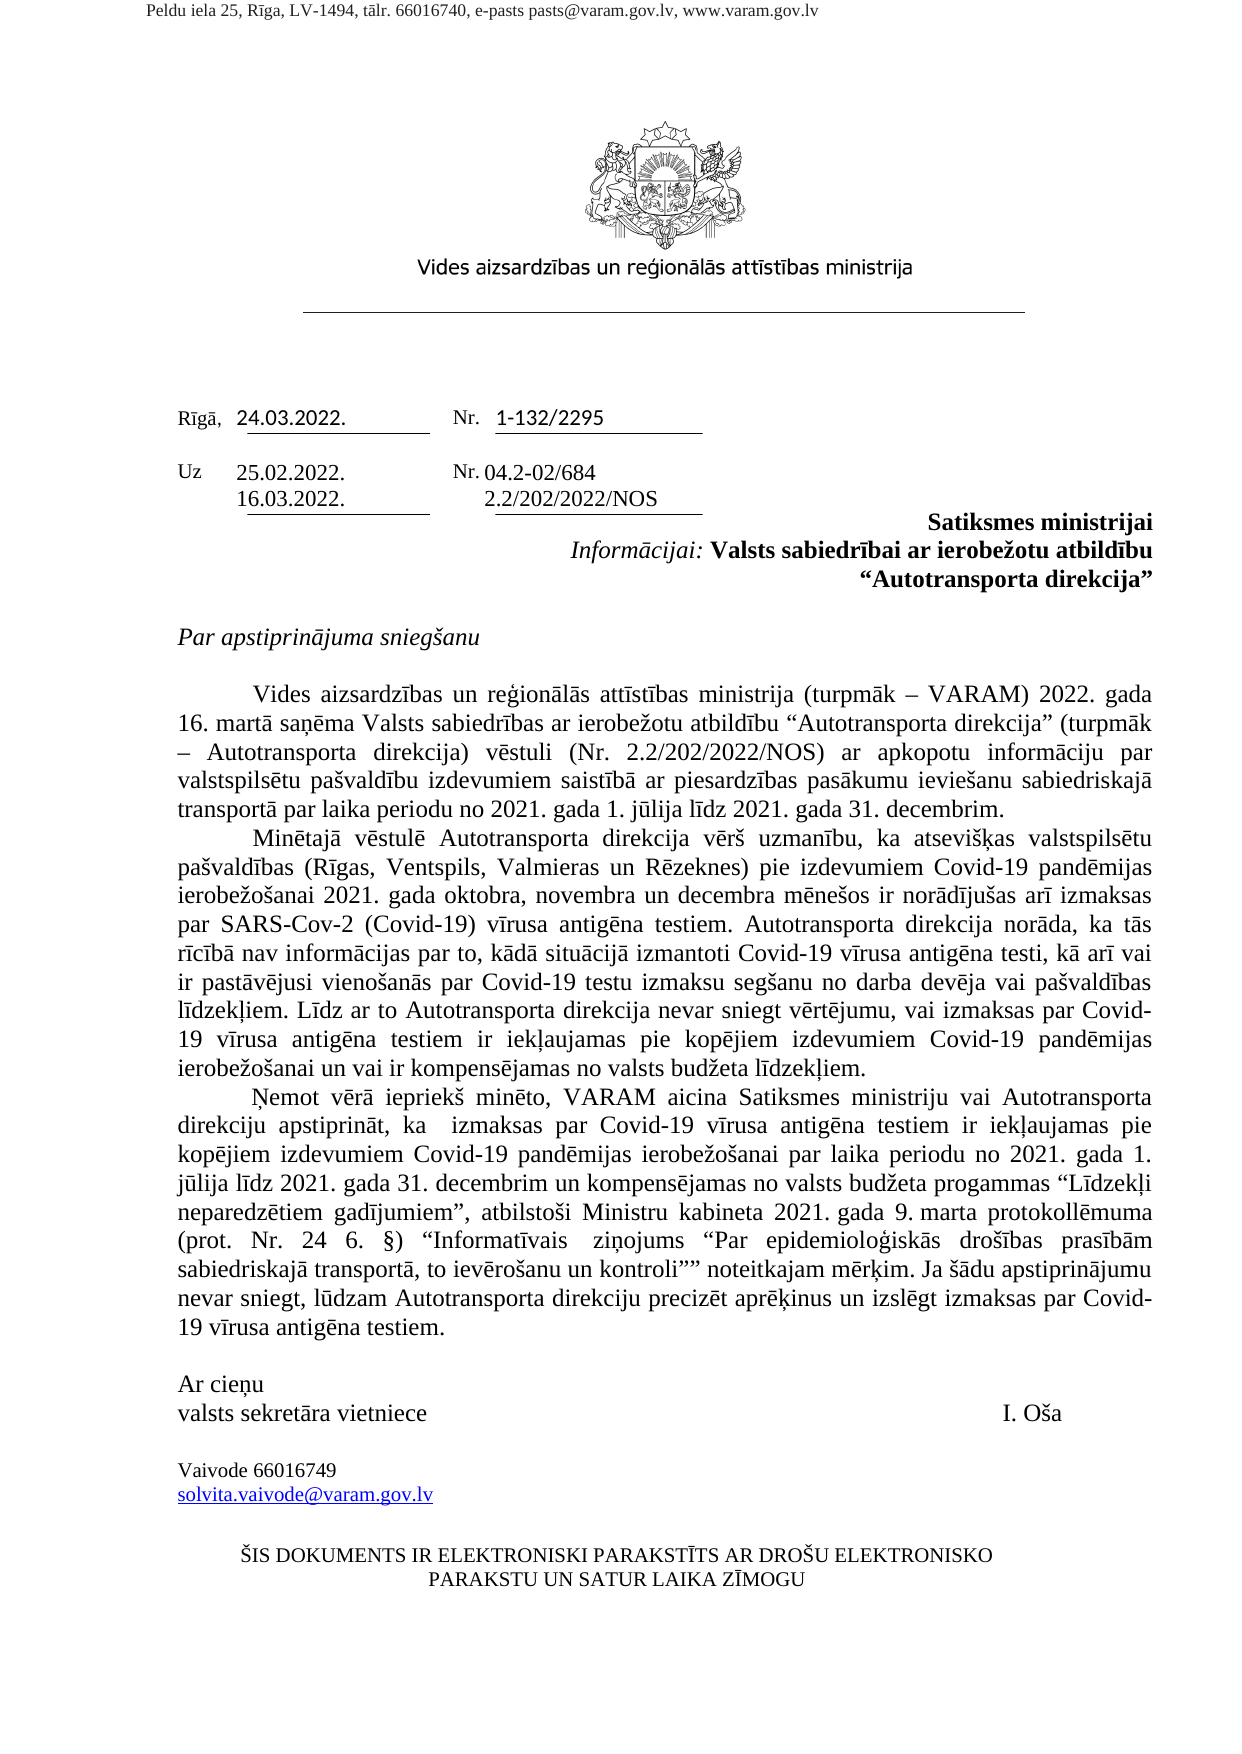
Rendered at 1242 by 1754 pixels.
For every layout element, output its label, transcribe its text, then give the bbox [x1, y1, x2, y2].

table_header 24.03.2022. [236, 403, 441, 459]
table_cell Uz [166, 459, 236, 515]
table_cell Nr. [441, 459, 484, 515]
text Informācijai: Valsts sabiedrībai ar ierobežotu atbildību [177, 536, 1153, 564]
text Par apstiprinājuma sniegšanu [177, 622, 1153, 651]
text Vides aizsardzības un reģionālās attīstības ministrija (turpmāk – VARAM) 2022. gada 16. martā saņēma Valsts sabiedrības ar ierobežotu atbildību “Autotransporta direkcija” (turpmāk – Autotransporta direkcija) vēstuli (Nr. 2.2/202/2022/NOS) ar apkopotu informāciju par valstspilsētu pašvaldību izdevumiem saistībā ar piesardzības pasākumu ieviešanu sabiedriskajā transportā par laika periodu no 2021. gada 1. jūlija līdz 2021. gada 31. decembrim. [177, 679, 1153, 823]
text solvita.vaivode@varam.gov.lv [177, 1482, 1153, 1506]
text Minētajā vēstulē Autotransporta direkcija vērš uzmanību, ka atsevišķas valstspilsētu pašvaldības (Rīgas, Ventspils, Valmieras un Rēzeknes) pie izdevumiem Covid-19 pandēmijas ierobežošanai 2021. gada oktobra, novembra un decembra mēnešos ir norādījušas arī izmaksas par SARS-Cov-2 (Covid-19) vīrusa antigēna testiem. Autotransporta direkcija norāda, ka tās rīcībā nav informācijas par to, kādā situācijā izmantoti Covid-19 vīrusa antigēna testi, kā arī vai ir pastāvējusi vienošanās par Covid-19 testu izmaksu segšanu no darba devēja vai pašvaldības līdzekļiem. Līdz ar to Autotransporta direkcija nevar sniegt vērtējumu, vai izmaksas par Covid-19 vīrusa antigēna testiem ir iekļaujamas pie kopējiem izdevumiem Covid-19 pandēmijas ierobežošanai un vai ir kompensējamas no valsts budžeta līdzekļiem. [177, 823, 1153, 1082]
picture [199, 121, 1131, 292]
table_header ŠIS DOKUMENTS IR ELEKTRONISKI PARAKSTĪTS AR DROŠU ELEKTRONISKO PARAKSTU UN SATUR LAIKA ZĪMOGU [189, 1530, 1045, 1603]
text Vaivode 66016749 [177, 1458, 1153, 1482]
text Satiksmes ministrijai [177, 507, 1153, 536]
table_header 1-132/2295 [484, 403, 714, 459]
table_cell 25.02.2022. 16.03.2022. [236, 459, 441, 515]
table_header Nr. [441, 403, 484, 459]
text Ar cieņu valsts sekretāra vietniece I. Oša [177, 1369, 1153, 1427]
text “Autotransporta direkcija” [177, 564, 1153, 593]
text Ņemot vērā iepriekš minēto, VARAM aicina Satiksmes ministriju vai Autotransporta direkciju apstiprināt, ka izmaksas par Covid-19 vīrusa antigēna testiem ir iekļaujamas pie kopējiem izdevumiem Covid-19 pandēmijas ierobežošanai par laika periodu no 2021. gada 1. jūlija līdz 2021. gada 31. decembrim un kompensējamas no valsts budžeta progammas “Līdzekļi neparedzētiem gadījumiem”, atbilstoši Ministru kabineta 2021. gada 9. marta protokollēmuma (prot. Nr. 24 6. §) “Informatīvais ziņojums “Par epidemioloģiskās drošības prasībām sabiedriskajā transportā, to ievērošanu un kontroli”” noteitkajam mērķim. Ja šādu apstiprinājumu nevar sniegt, lūdzam Autotransporta direkciju precizēt aprēķinus un izslēgt izmaksas par Covid-19 vīrusa antigēna testiem. [177, 1082, 1153, 1341]
table_header Rīgā, [166, 403, 236, 459]
table_cell 04.2-02/684 2.2/202/2022/NOS [484, 459, 714, 515]
